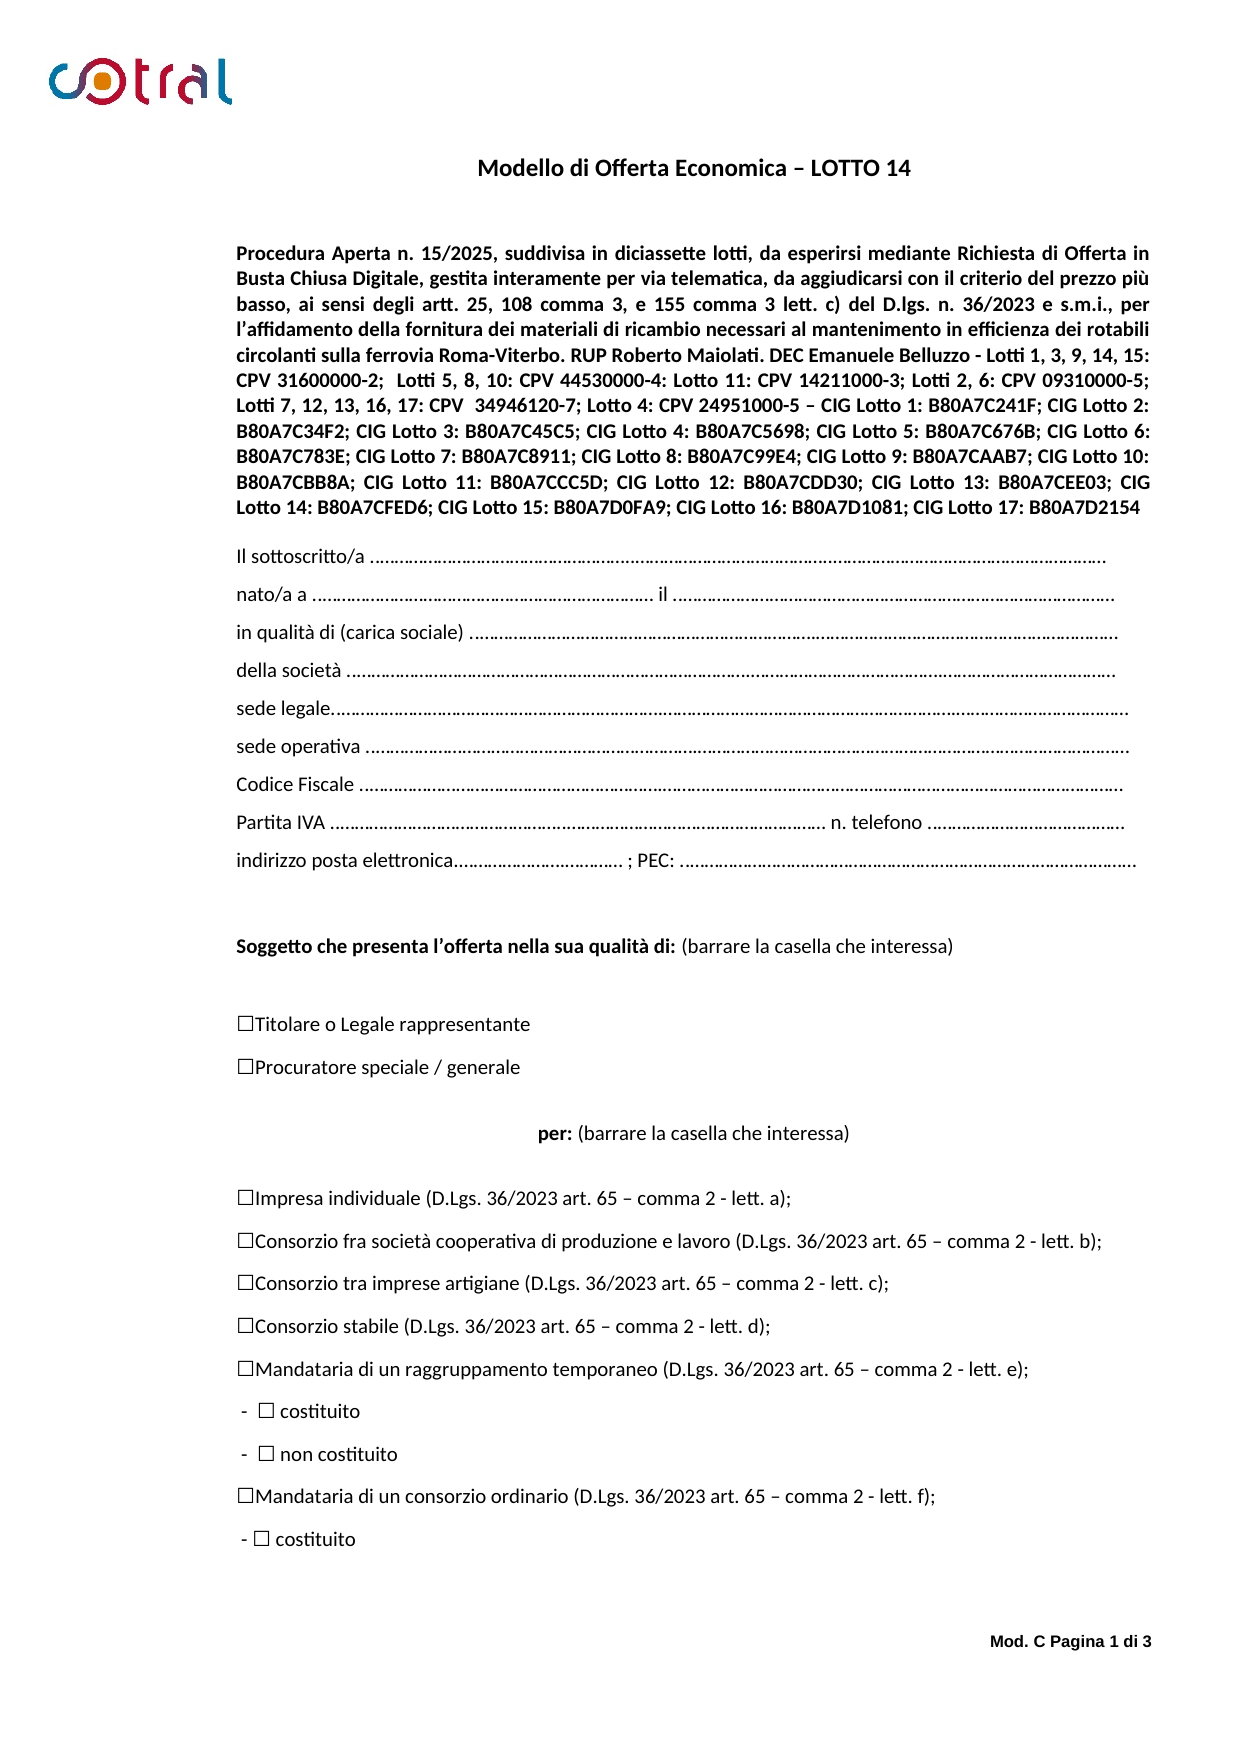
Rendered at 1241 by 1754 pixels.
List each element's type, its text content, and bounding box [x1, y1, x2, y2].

text Titolare o Legale rappresentante [236, 1009, 1152, 1038]
text Mandataria di un consorzio ordinario (D.Lgs. 36/2023 art. 65 – comma 2 - lett. f); [236, 1482, 1152, 1510]
text Procuratore speciale / generale [236, 1052, 1152, 1080]
text per: (barrare la casella che interessa) [236, 1120, 1152, 1145]
text Codice Fiscale . [236, 771, 1152, 797]
text Il sottoscritto/a . [236, 544, 1152, 569]
text sede legale. [236, 695, 1152, 721]
text in qualità di (carica sociale) . [236, 619, 1152, 645]
text della società . [236, 657, 1152, 683]
text nato/a a . il . [236, 582, 1152, 607]
text Mandataria di un raggruppamento temporaneo (D.Lgs. 36/2023 art. 65 – comma 2 - lett. e); [236, 1354, 1152, 1382]
text - non costituito [236, 1439, 1152, 1467]
text Consorzio stabile (D.Lgs. 36/2023 art. 65 – comma 2 - lett. d); [236, 1311, 1152, 1339]
text - costituito [236, 1524, 1152, 1553]
text Procedura Aperta n. 15/2025, suddivisa in diciassette lotti, da esperirsi mediante Richiesta di Offerta in Busta Chiusa Digitale, gestita interamente per via telematica, da aggiudicarsi con il criterio del prezzo più basso, ai sensi degli artt. 25, 108 comma 3, e 155 comma 3 lett. c) del D.lgs. n. 36/2023 e s.m.i., per l’affidamento della fornitura dei materiali di ricambio necessari al mantenimento in efficienza dei rotabili circolanti sulla ferrovia Roma-Viterbo. RUP Roberto Maiolati. DEC Emanuele Belluzzo - Lotti 1, 3, 9, 14, 15: CPV 31600000-2; Lotti 5, 8, 10: CPV 44530000-4: Lotto 11: CPV 14211000-3; Lotti 2, 6: CPV 09310000-5; Lotti 7, 12, 13, 16, 17: CPV 34946120-7; Lotto 4: CPV 24951000-5 – CIG Lotto 1: B80A7C241F; CIG Lotto 2: B80A7C34F2; CIG Lotto 3: B80A7C45C5; CIG Lotto 4: B80A7C5698; CIG Lotto 5: B80A7C676B; CIG Lotto 6: B80A7C783E; CIG Lotto 7: B80A7C8911; CIG Lotto 8: B80A7C99E4; CIG Lotto 9: B80A7CAAB7; CIG Lotto 10: B80A7CBB8A; CIG Lotto 11: B80A7CCC5D; CIG Lotto 12: B80A7CDD30; CIG Lotto 13: B80A7CEE03; CIG Lotto 14: B80A7CFED6; CIG Lotto 15: B80A7D0FA9; CIG Lotto 16: B80A7D1081; CIG Lotto 17: B80A7D2154 [236, 240, 1152, 520]
text sede operativa . [236, 733, 1152, 759]
text Consorzio tra imprese artigiane (D.Lgs. 36/2023 art. 65 – comma 2 - lett. c); [236, 1268, 1152, 1297]
picture [3, 4, 277, 158]
text indirizzo posta elettronica. ; PEC: . [236, 847, 1152, 872]
text Soggetto che presenta l’offerta nella sua qualità di: (barrare la casella che interessa) [236, 933, 1152, 958]
text Consorzio fra società cooperativa di produzione e lavoro (D.Lgs. 36/2023 art. 65 – comma 2 - lett. b); [236, 1226, 1152, 1254]
text - costituito [236, 1396, 1152, 1425]
text Partita IVA . n. telefono . [236, 809, 1152, 834]
text Impresa individuale (D.Lgs. 36/2023 art. 65 – comma 2 - lett. a); [236, 1183, 1152, 1212]
